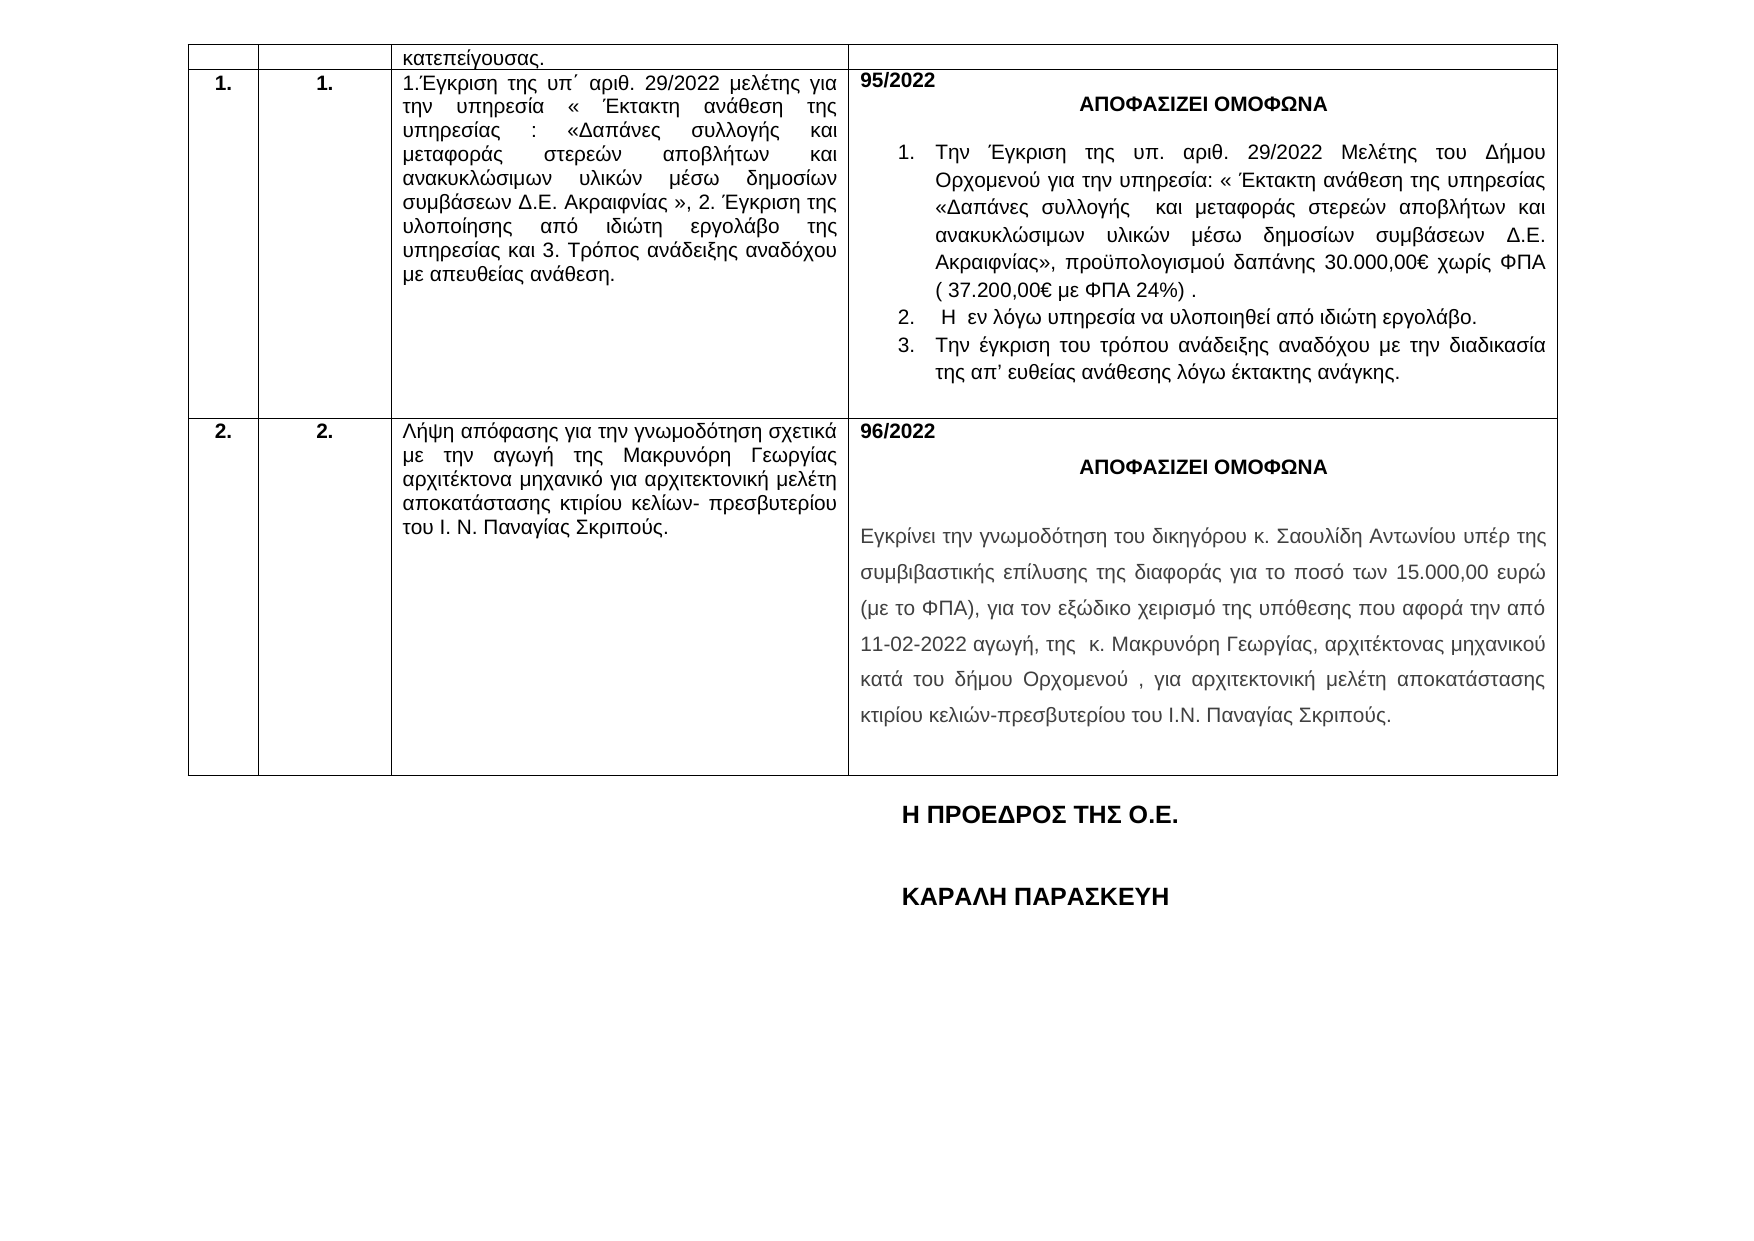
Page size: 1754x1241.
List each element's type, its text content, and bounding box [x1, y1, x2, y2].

table_cell 95/2022 ΑΠΟΦΑΣΙΖΕΙ ΟΜΟΦΩΝΑ Την Έγκριση της υπ. αριθ. 29/2022 Μελέτης του Δήμου Ορχομενού για την υπηρεσία: « Έκτακτη ανάθεση της υπηρεσίας «Δαπάνες συλλογής και μεταφοράς στερεών αποβλήτων και ανακυκλώσιμων υλικών μέσω δημοσίων συμβάσεων Δ.Ε. Ακραιφνίας», προϋπολογισμού δαπάνης 30.000,00€ χωρίς ΦΠΑ ( 37.200,00€ με ΦΠΑ 24%) . Η εν λόγω υπηρεσία να υλοποιηθεί από ιδιώτη εργολάβο. Την έγκριση του τρόπου ανάδειξης αναδόχου με την διαδικασία της απ’ ευθείας ανάθεσης λόγω έκτακτης ανάγκης. [849, 70, 1557, 418]
table_cell 1. [189, 70, 258, 418]
table_cell 2. [259, 419, 391, 775]
table_cell 2. [189, 419, 258, 775]
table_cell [849, 45, 1557, 69]
table_cell 96/2022 ΑΠΟΦΑΣΙΖΕΙ ΟΜΟΦΩΝΑ Εγκρίνει την γνωμοδότηση του δικηγόρου κ. Σαουλίδη Αντωνίου υπέρ της συμβιβαστικής επίλυσης της διαφοράς για το ποσό των 15.000,00 ευρώ (με το ΦΠΑ), για τον εξώδικο χειρισμό της υπόθεσης που αφορά την από 11-02-2022 αγωγή, της κ. Μακρυνόρη Γεωργίας, αρχιτέκτονας μηχανικού κατά του δήμου Ορχομενού , για αρχιτεκτονική μελέτη αποκατάστασης κτιρίου κελιών-πρεσβυτερίου του Ι.Ν. Παναγίας Σκριπούς. [849, 419, 1557, 775]
text Η ΠΡΟΕΔΡΟΣ ΤΗΣ Ο.Ε. [187, 800, 1536, 829]
table_cell [189, 45, 258, 69]
table_cell 1. [259, 70, 391, 418]
table_cell [259, 45, 391, 69]
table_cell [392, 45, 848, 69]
table_cell 1.Έγκριση της υπ΄ αριθ. 29/2022 μελέτης για την υπηρεσία « Έκτακτη ανάθεση της υπηρεσίας : «Δαπάνες συλλογής και μεταφοράς στερεών αποβλήτων και ανακυκλώσιμων υλικών μέσω δημοσίων συμβάσεων Δ.Ε. Ακραιφνίας », 2. Έγκριση της υλοποίησης από ιδιώτη εργολάβο της υπηρεσίας και 3. Τρόπος ανάδειξης αναδόχου με απευθείας ανάθεση. [392, 70, 848, 418]
text ΚΑΡΑΛΗ ΠΑΡΑΣΚΕΥΗ [187, 882, 1536, 911]
table_cell Λήψη απόφασης για την γνωμοδότηση σχετικά με την αγωγή της Μακρυνόρη Γεωργίας αρχιτέκτονα μηχανικό για αρχιτεκτονική μελέτη αποκατάστασης κτιρίου κελίων- πρεσβυτερίου του Ι. Ν. Παναγίας Σκριπούς. [392, 419, 848, 775]
